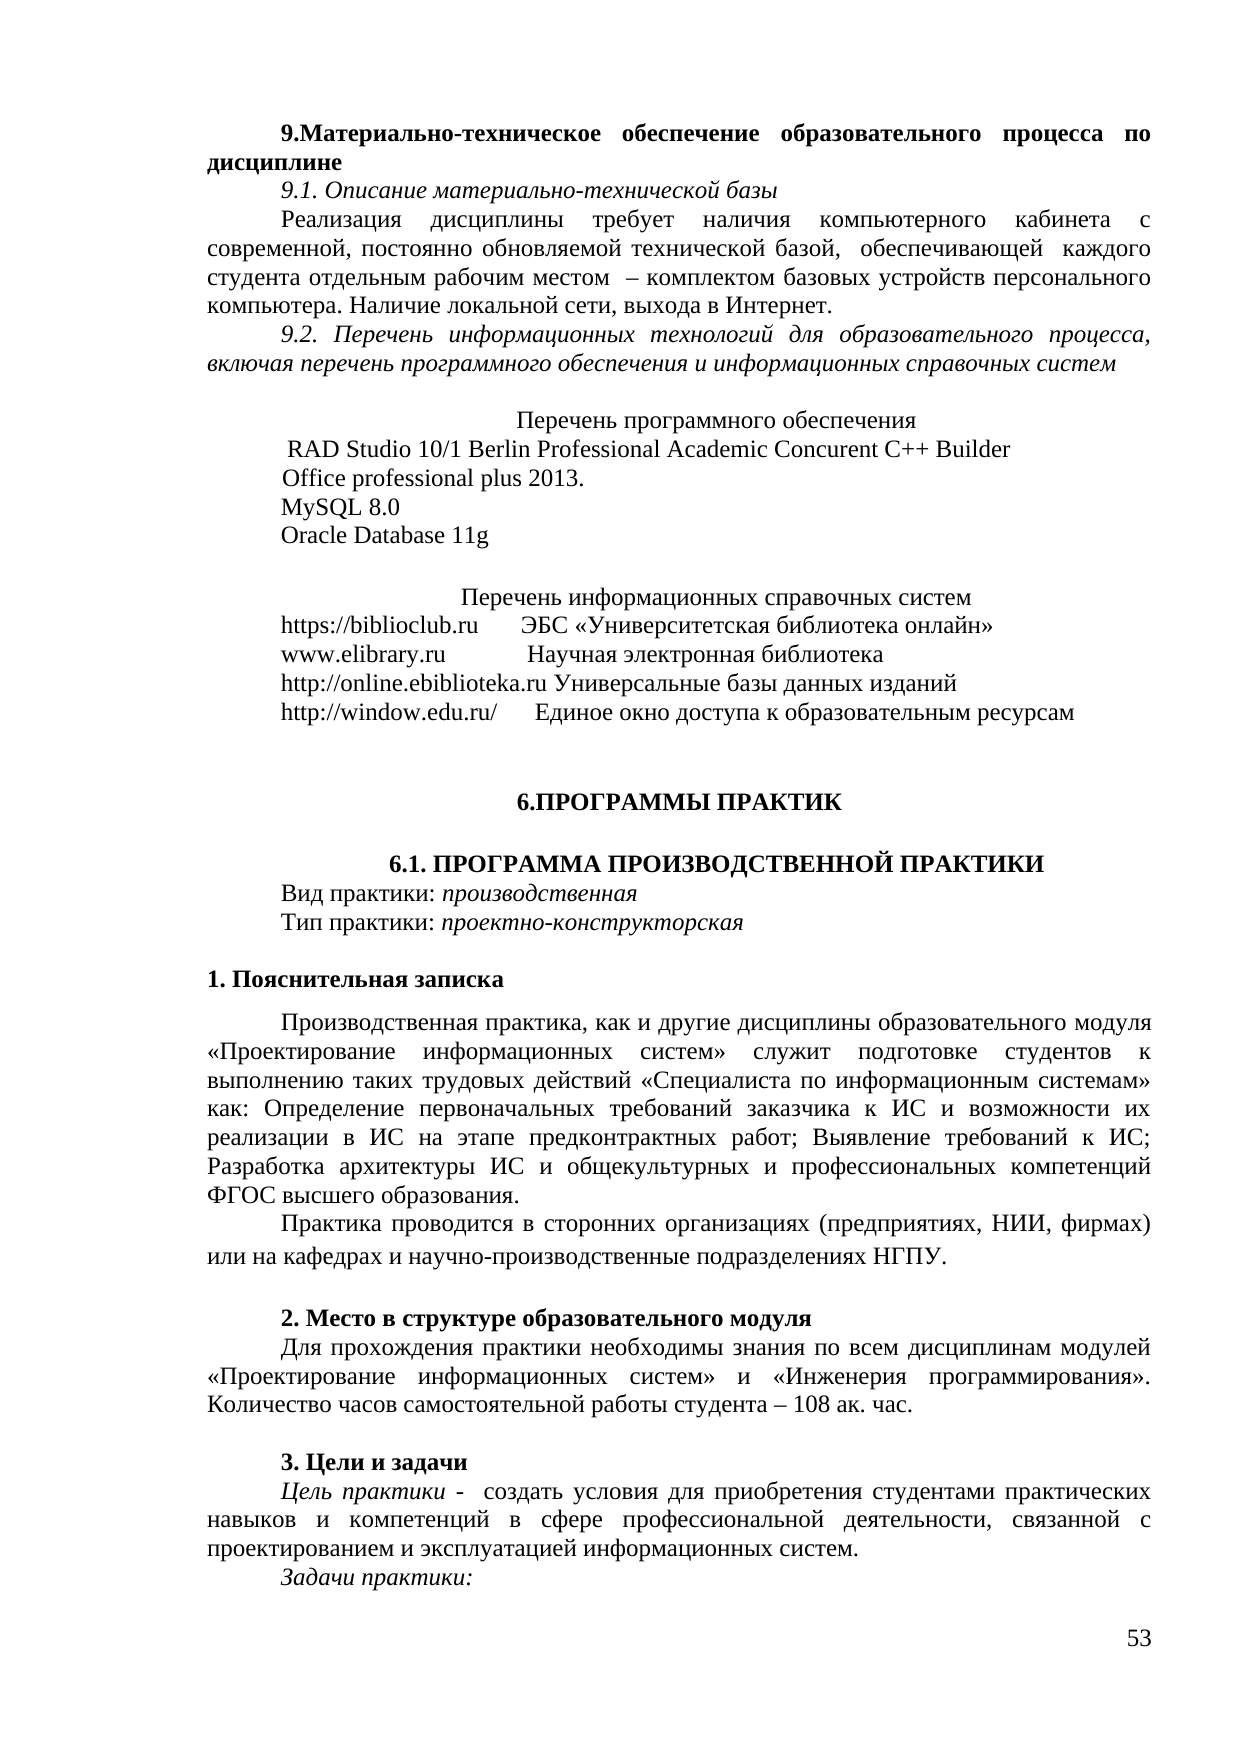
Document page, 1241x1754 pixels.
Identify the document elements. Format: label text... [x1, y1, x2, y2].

text MySQL 8.0 [207, 492, 1152, 521]
text http://online.ebiblioteka.ru Универсальные базы данных изданий [207, 668, 1152, 697]
text 3. Цели и задачи [207, 1447, 1152, 1476]
text Oracle Database 11g [207, 521, 1152, 549]
text 1. Пояснительная записка [207, 964, 1152, 993]
text Цель практики - создать условия для приобретения студентами практических навыков и компетенций в сфере профессиональной деятельности, связанной с проектированием и эксплуатацией информационных систем. [207, 1476, 1152, 1562]
text Производственная практика, как и другие дисциплины образовательного модуля «Проектирование информационных систем» служит подготовке студентов к выполнению таких трудовых действий «Специалиста по информационным системам» как: Определение первоначальных требований заказчика к ИС и возможности их реализации в ИС на этапе предконтрактных работ; Выявление требований к ИС; Разработка архитектуры ИС и общекультурных и профессиональных компетенций ФГОС высшего образования. [207, 1007, 1152, 1208]
text 9.Материально-техническое обеспечение образовательного процесса по дисциплине [207, 118, 1152, 176]
text 2. Место в структуре образовательного модуля [207, 1303, 1152, 1332]
text Для прохождения практики необходимы знания по всем дисциплинам модулей «Проектирование информационных систем» и «Инженерия программирования». Количество часов самостоятельной работы студента – 108 ак. час. [207, 1332, 1152, 1418]
text Задачи практики: [207, 1562, 1152, 1591]
text Office professional plus 2013. [207, 463, 1152, 492]
subtitle 6.Программы практик [207, 787, 1152, 816]
text Реализация дисциплины требует наличия компьютерного кабинета с современной, постоянно обновляемой технической базой, обеспечивающей каждого студента отдельным рабочим местом – комплектом базовых устройств персонального компьютера. Наличие локальной сети, выхода в Интернет. [207, 204, 1152, 319]
text Перечень программного обеспечения [207, 406, 1152, 434]
text Тип практики: проектно-конструкторская [207, 907, 1152, 935]
text Перечень информационных справочных систем [207, 582, 1152, 611]
text www.elibrary.ru Научная электронная библиотека [207, 639, 1152, 668]
text RAD Studio 10/1 Berlin Professional Academic Concurent C++ Builder [207, 434, 1152, 463]
text 9.2. Перечень информационных технологий для образовательного процесса, включая перечень программного обеспечения и информационных справочных систем [207, 319, 1152, 377]
text 9.1. Описание материально-технической базы [207, 176, 1152, 204]
text Вид практики: производственная [207, 878, 1152, 907]
text http://window.edu.ru/ Единое окно доступа к образовательным ресурсам [207, 697, 1152, 726]
text https://biblioclub.ru ЭБС «Университетская библиотека онлайн» [207, 611, 1152, 639]
text 6.1. ПРОГРАММА производственной практики [282, 849, 1152, 878]
text Практика проводится в сторонних организациях (предприятиях, НИИ, фирмах) или на кафедрах и научно-производственные подразделениях НГПУ. [207, 1208, 1152, 1270]
